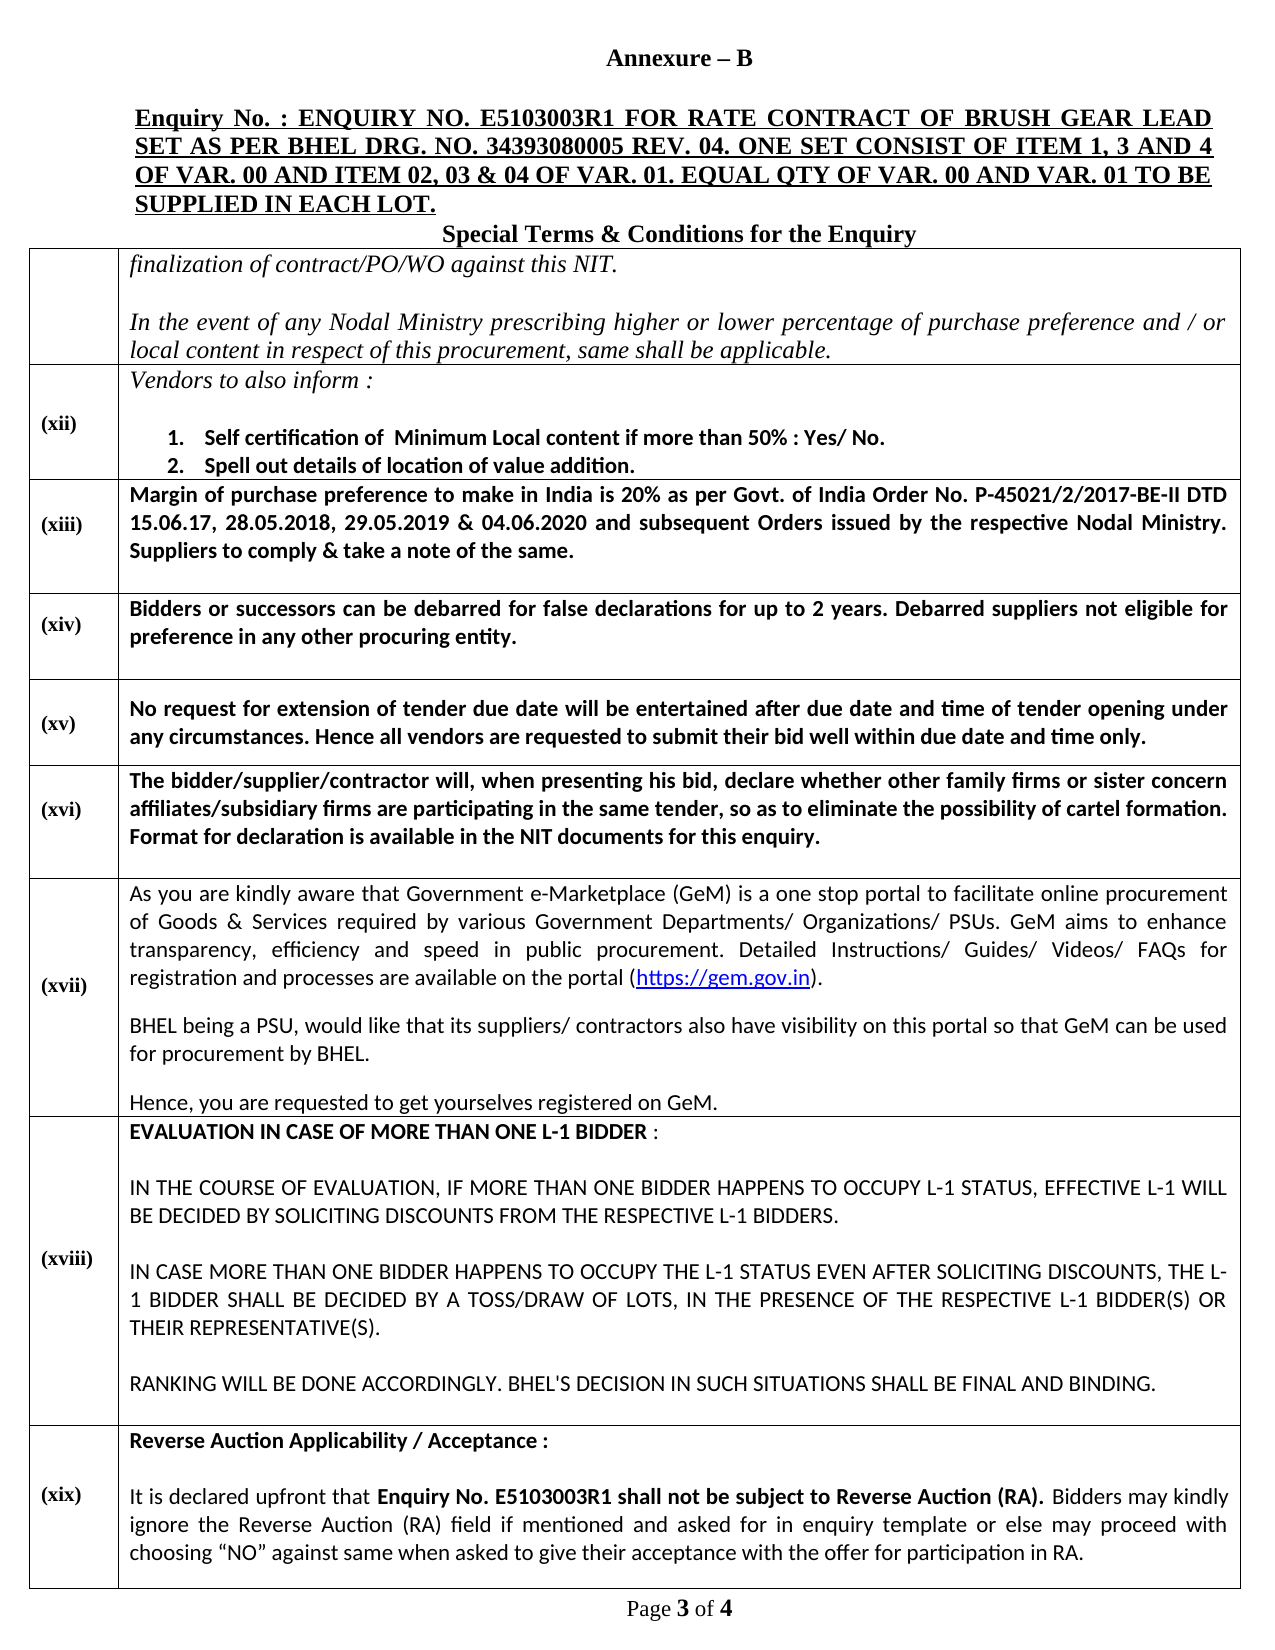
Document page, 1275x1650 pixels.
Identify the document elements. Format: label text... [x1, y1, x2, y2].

table_cell The bidder/supplier/contractor will, when presenting his bid, declare whether other family firms or sister concern affiliates/subsidiary firms are participating in the same tender, so as to eliminate the possibility of cartel formation. Format for declaration is available in the NIT documents for this enquiry. [119, 766, 1240, 878]
table_cell Bidders or successors can be debarred for false declarations for up to 2 years. Debarred suppliers not eligible for preference in any other procuring entity. [119, 594, 1240, 679]
table_cell [30, 879, 118, 1116]
table_cell EVALUATION IN CASE OF MORE THAN ONE L-1 BIDDER : IN THE COURSE OF EVALUATION, IF MORE THAN ONE BIDDER HAPPENS TO OCCUPY L-1 STATUS, EFFECTIVE L-1 WILL BE DECIDED BY SOLICITING DISCOUNTS FROM THE RESPECTIVE L-1 BIDDERS. IN CASE MORE THAN ONE BIDDER HAPPENS TO OCCUPY THE L-1 STATUS EVEN AFTER SOLICITING DISCOUNTS, THE L-1 BIDDER SHALL BE DECIDED BY A TOSS/DRAW OF LOTS, IN THE PRESENCE OF THE RESPECTIVE L-1 BIDDER(S) OR THEIR REPRESENTATIVE(S). RANKING WILL BE DONE ACCORDINGLY. BHEL'S DECISION IN SUCH SITUATIONS SHALL BE FINAL AND BINDING. [119, 1117, 1240, 1425]
table_cell [30, 365, 118, 479]
table_cell No request for extension of tender due date will be entertained after due date and time of tender opening under any circumstances. Hence all vendors are requested to submit their bid well within due date and time only. [119, 680, 1240, 765]
table_cell Vendors to also inform : Self certification of Minimum Local content if more than 50% : Yes/ No. Spell out details of location of value addition. [119, 365, 1240, 479]
table_cell [30, 1117, 118, 1425]
table_cell Reverse Auction Applicability / Acceptance : It is declared upfront that Enquiry No. E5103003R1 shall not be subject to Reverse Auction (RA). Bidders may kindly ignore the Reverse Auction (RA) field if mentioned and asked for in enquiry template or else may proceed with choosing “NO” against same when asked to give their acceptance with the offer for participation in RA. [119, 1426, 1240, 1588]
table_cell [30, 249, 118, 364]
table_cell [30, 680, 118, 765]
table_cell [30, 480, 118, 592]
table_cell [119, 249, 1240, 364]
table_cell Margin of purchase preference to make in India is 20% as per Govt. of India Order No. P-45021/2/2017-BE-II DTD 15.06.17, 28.05.2018, 29.05.2019 & 04.06.2020 and subsequent Orders issued by the respective Nodal Ministry. Suppliers to comply & take a note of the same. [119, 480, 1240, 592]
table_cell [30, 1426, 118, 1588]
table_cell [30, 594, 118, 679]
table_cell As you are kindly aware that Government e-Marketplace (GeM) is a one stop portal to facilitate online procurement of Goods & Services required by various Government Departments/ Organizations/ PSUs. GeM aims to enhance transparency, efficiency and speed in public procurement. Detailed Instructions/ Guides/ Videos/ FAQs for registration and processes are available on the portal (https://gem.gov.in). BHEL being a PSU, would like that its suppliers/ contractors also have visibility on this portal so that GeM can be used for procurement by BHEL. Hence, you are requested to get yourselves registered on GeM. [119, 879, 1240, 1116]
table_cell [30, 766, 118, 878]
